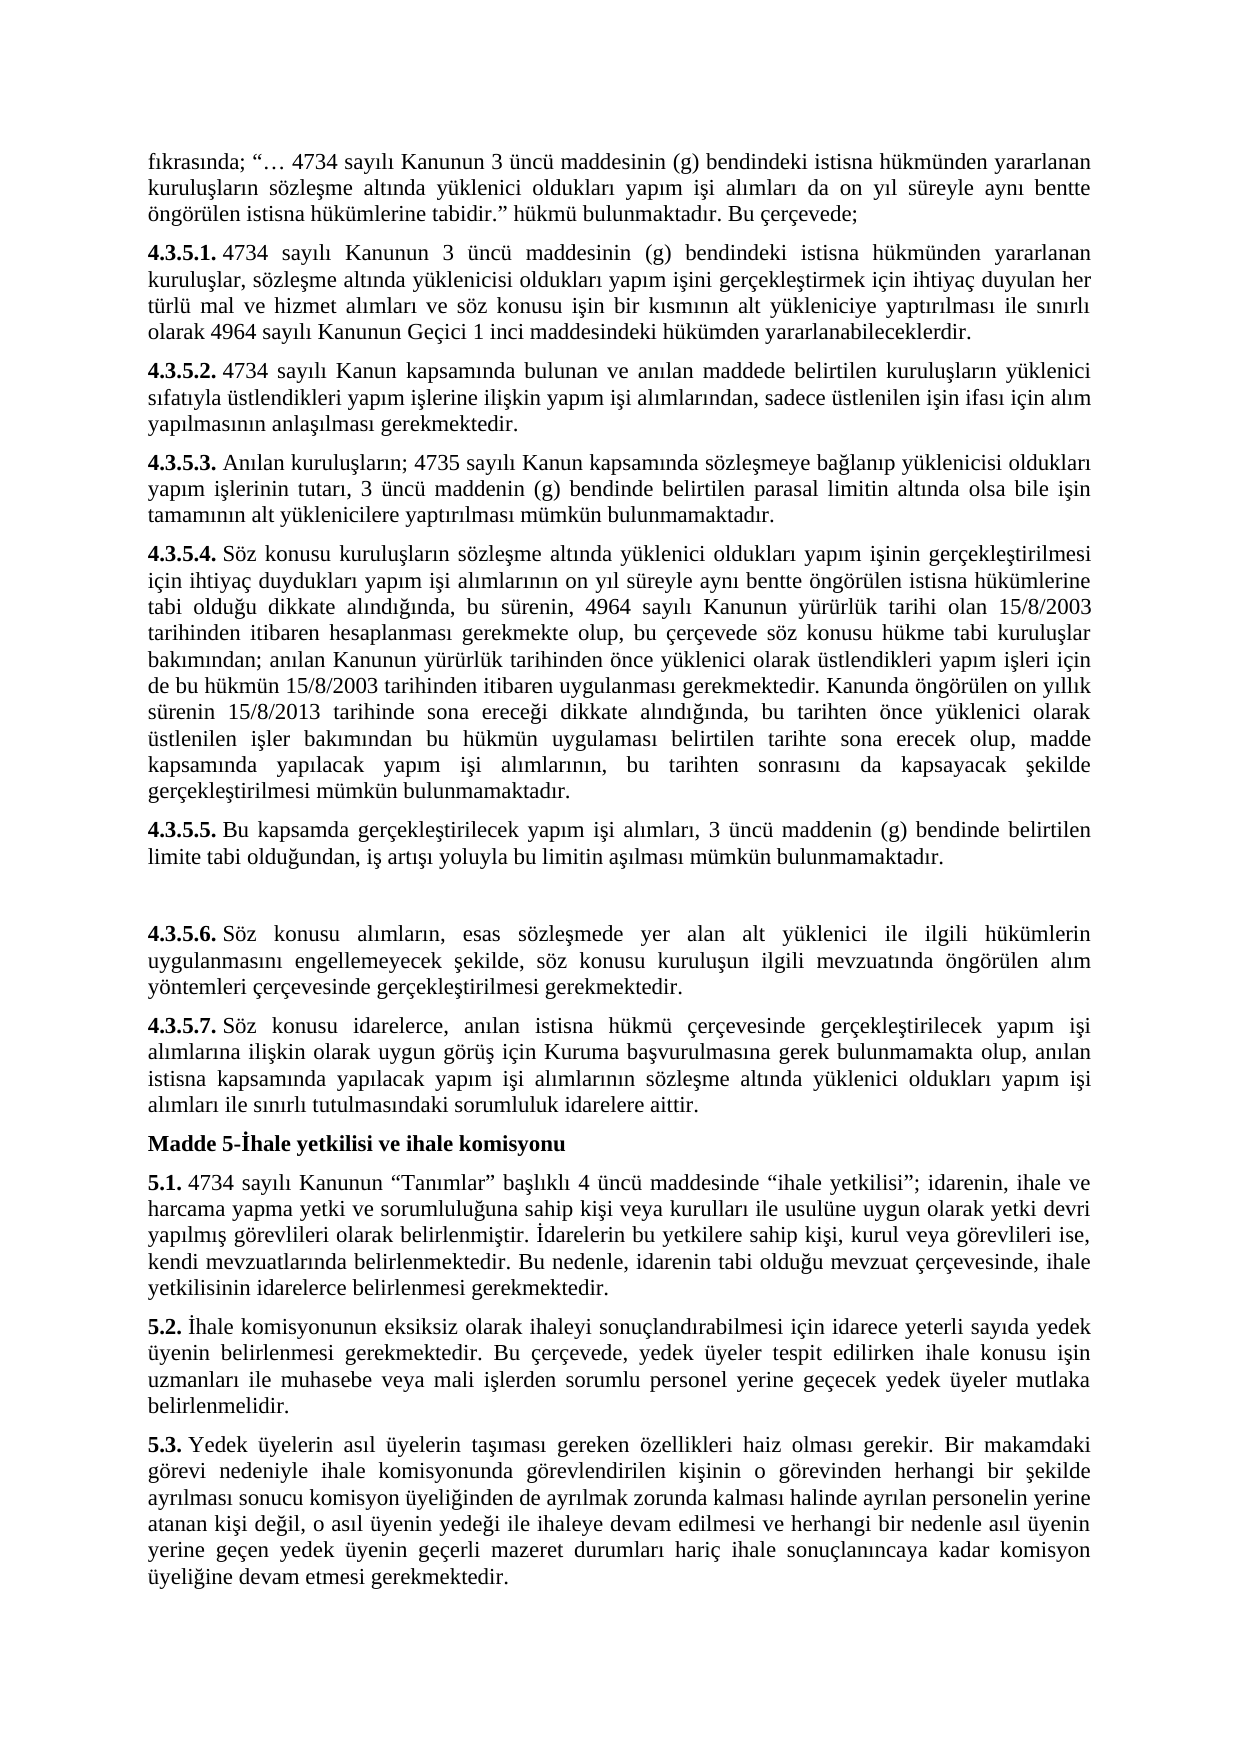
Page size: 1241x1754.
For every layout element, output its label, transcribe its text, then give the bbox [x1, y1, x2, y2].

text Madde 5-İhale yetkilisi ve ihale komisyonu [148, 1130, 1092, 1156]
text 4.3.5.1. 4734 sayılı Kanunun 3 üncü maddesinin (g) bendindeki istisna hükmünden yararlanan kuruluşlar, sözleşme altında yüklenicisi oldukları yapım işini gerçekleştirmek için ihtiyaç duyulan her türlü mal ve hizmet alımları ve söz konusu işin bir kısmının alt yükleniciye yaptırılması ile sınırlı olarak 4964 sayılı Kanunun Geçici 1 inci maddesindeki hükümden yararlanabileceklerdir. [148, 239, 1092, 345]
text 5.3. Yedek üyelerin asıl üyelerin taşıması gereken özellikleri haiz olması gerekir. Bir makamdaki görevi nedeniyle ihale komisyonunda görevlendirilen kişinin o görevinden herhangi bir şekilde ayrılması sonucu komisyon üyeliğinden de ayrılmak zorunda kalması halinde ayrılan personelin yerine atanan kişi değil, o asıl üyenin yedeği ile ihaleye devam edilmesi ve herhangi bir nedenle asıl üyenin yerine geçen yedek üyenin geçerli mazeret durumları hariç ihale sonuçlanıncaya kadar komisyon üyeliğine devam etmesi gerekmektedir. [148, 1431, 1092, 1589]
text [148, 148, 1092, 227]
text 5.1. 4734 sayılı Kanunun “Tanımlar” başlıklı 4 üncü maddesinde “ihale yetkilisi”; idarenin, ihale ve harcama yapma yetki ve sorumluluğuna sahip kişi veya kurulları ile usulüne uygun olarak yetki devri yapılmış görevlileri olarak belirlenmiştir. İdarelerin bu yetkilere sahip kişi, kurul veya görevlileri ise, kendi mevzuatlarında belirlenmektedir. Bu nedenle, idarenin tabi olduğu mevzuat çerçevesinde, ihale yetkilisinin idarelerce belirlenmesi gerekmektedir. [148, 1169, 1092, 1301]
text 5.2. İhale komisyonunun eksiksiz olarak ihaleyi sonuçlandırabilmesi için idarece yeterli sayıda yedek üyenin belirlenmesi gerekmektedir. Bu çerçevede, yedek üyeler tespit edilirken ihale konusu işin uzmanları ile muhasebe veya mali işlerden sorumlu personel yerine geçecek yedek üyeler mutlaka belirlenmelidir. [148, 1313, 1092, 1418]
text 4.3.5.2. 4734 sayılı Kanun kapsamında bulunan ve anılan maddede belirtilen kuruluşların yüklenici sıfatıyla üstlendikleri yapım işlerine ilişkin yapım işi alımlarından, sadece üstlenilen işin ifası için alım yapılmasının anlaşılması gerekmektedir. [148, 357, 1092, 436]
text 4.3.5.7. Söz konusu idarelerce, anılan istisna hükmü çerçevesinde gerçekleştirilecek yapım işi alımlarına ilişkin olarak uygun görüş için Kuruma başvurulmasına gerek bulunmamakta olup, anılan istisna kapsamında yapılacak yapım işi alımlarının sözleşme altında yüklenici oldukları yapım işi alımları ile sınırlı tutulmasındaki sorumluluk idarelere aittir. [148, 1012, 1092, 1117]
text 4.3.5.6. Söz konusu alımların, esas sözleşmede yer alan alt yüklenici ile ilgili hükümlerin uygulanmasını engellemeyecek şekilde, söz konusu kuruluşun ilgili mevzuatında öngörülen alım yöntemleri çerçevesinde gerçekleştirilmesi gerekmektedir. [148, 920, 1092, 999]
text 4.3.5.5. Bu kapsamda gerçekleştirilecek yapım işi alımları, 3 üncü maddenin (g) bendinde belirtilen limite tabi olduğundan, iş artışı yoluyla bu limitin aşılması mümkün bulunmamaktadır. [148, 816, 1092, 869]
text 4.3.5.4. Söz konusu kuruluşların sözleşme altında yüklenici oldukları yapım işinin gerçekleştirilmesi için ihtiyaç duydukları yapım işi alımlarının on yıl süreyle aynı bentte öngörülen istisna hükümlerine tabi olduğu dikkate alındığında, bu sürenin, 4964 sayılı Kanunun yürürlük tarihi olan 15/8/2003 tarihinden itibaren hesaplanması gerekmekte olup, bu çerçevede söz konusu hükme tabi kuruluşlar bakımından; anılan Kanunun yürürlük tarihinden önce yüklenici olarak üstlendikleri yapım işleri için de bu hükmün 15/8/2003 tarihinden itibaren uygulanması gerekmektedir. Kanunda öngörülen on yıllık sürenin 15/8/2013 tarihinde sona ereceği dikkate alındığında, bu tarihten önce yüklenici olarak üstlenilen işler bakımından bu hükmün uygulaması belirtilen tarihte sona erecek olup, madde kapsamında yapılacak yapım işi alımlarının, bu tarihten sonrasını da kapsayacak şekilde gerçekleştirilmesi mümkün bulunmamaktadır. [148, 540, 1092, 804]
text 4.3.5.3. Anılan kuruluşların; 4735 sayılı Kanun kapsamında sözleşmeye bağlanıp yüklenicisi oldukları yapım işlerinin tutarı, 3 üncü maddenin (g) bendinde belirtilen parasal limitin altında olsa bile işin tamamının alt yüklenicilere yaptırılması mümkün bulunmamaktadır. [148, 449, 1092, 528]
